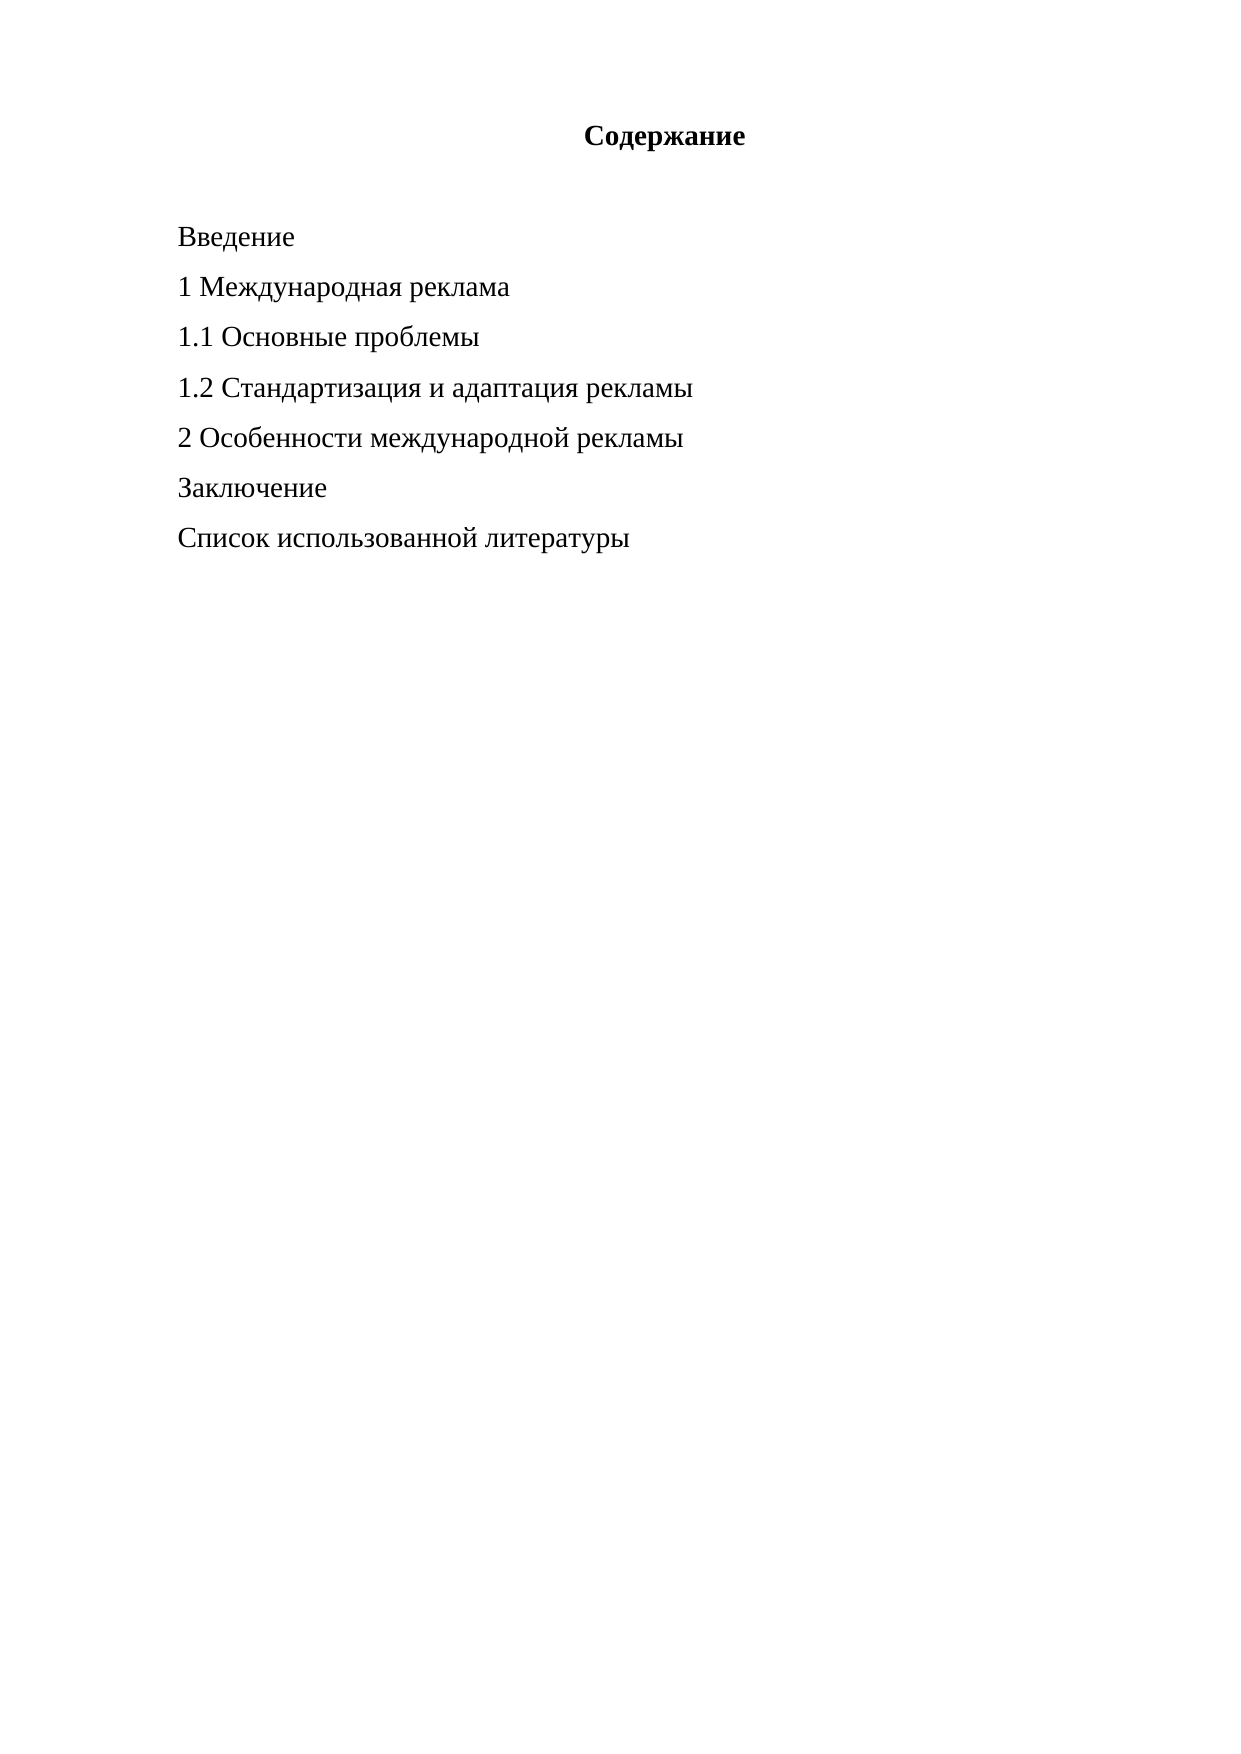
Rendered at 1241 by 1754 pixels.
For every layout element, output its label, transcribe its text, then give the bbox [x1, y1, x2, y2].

text Содержание [177, 118, 1152, 152]
text 1.2 Стандартизация и адаптация рекламы [177, 370, 1152, 403]
text Введение [177, 219, 1152, 252]
text 1 Международная реклама [177, 269, 1152, 303]
text 2 Особенности международной рекламы [177, 420, 1152, 453]
text 1.1 Основные проблемы [177, 319, 1152, 353]
text Заключение [177, 470, 1152, 504]
text Список использованной литературы [177, 521, 1152, 554]
